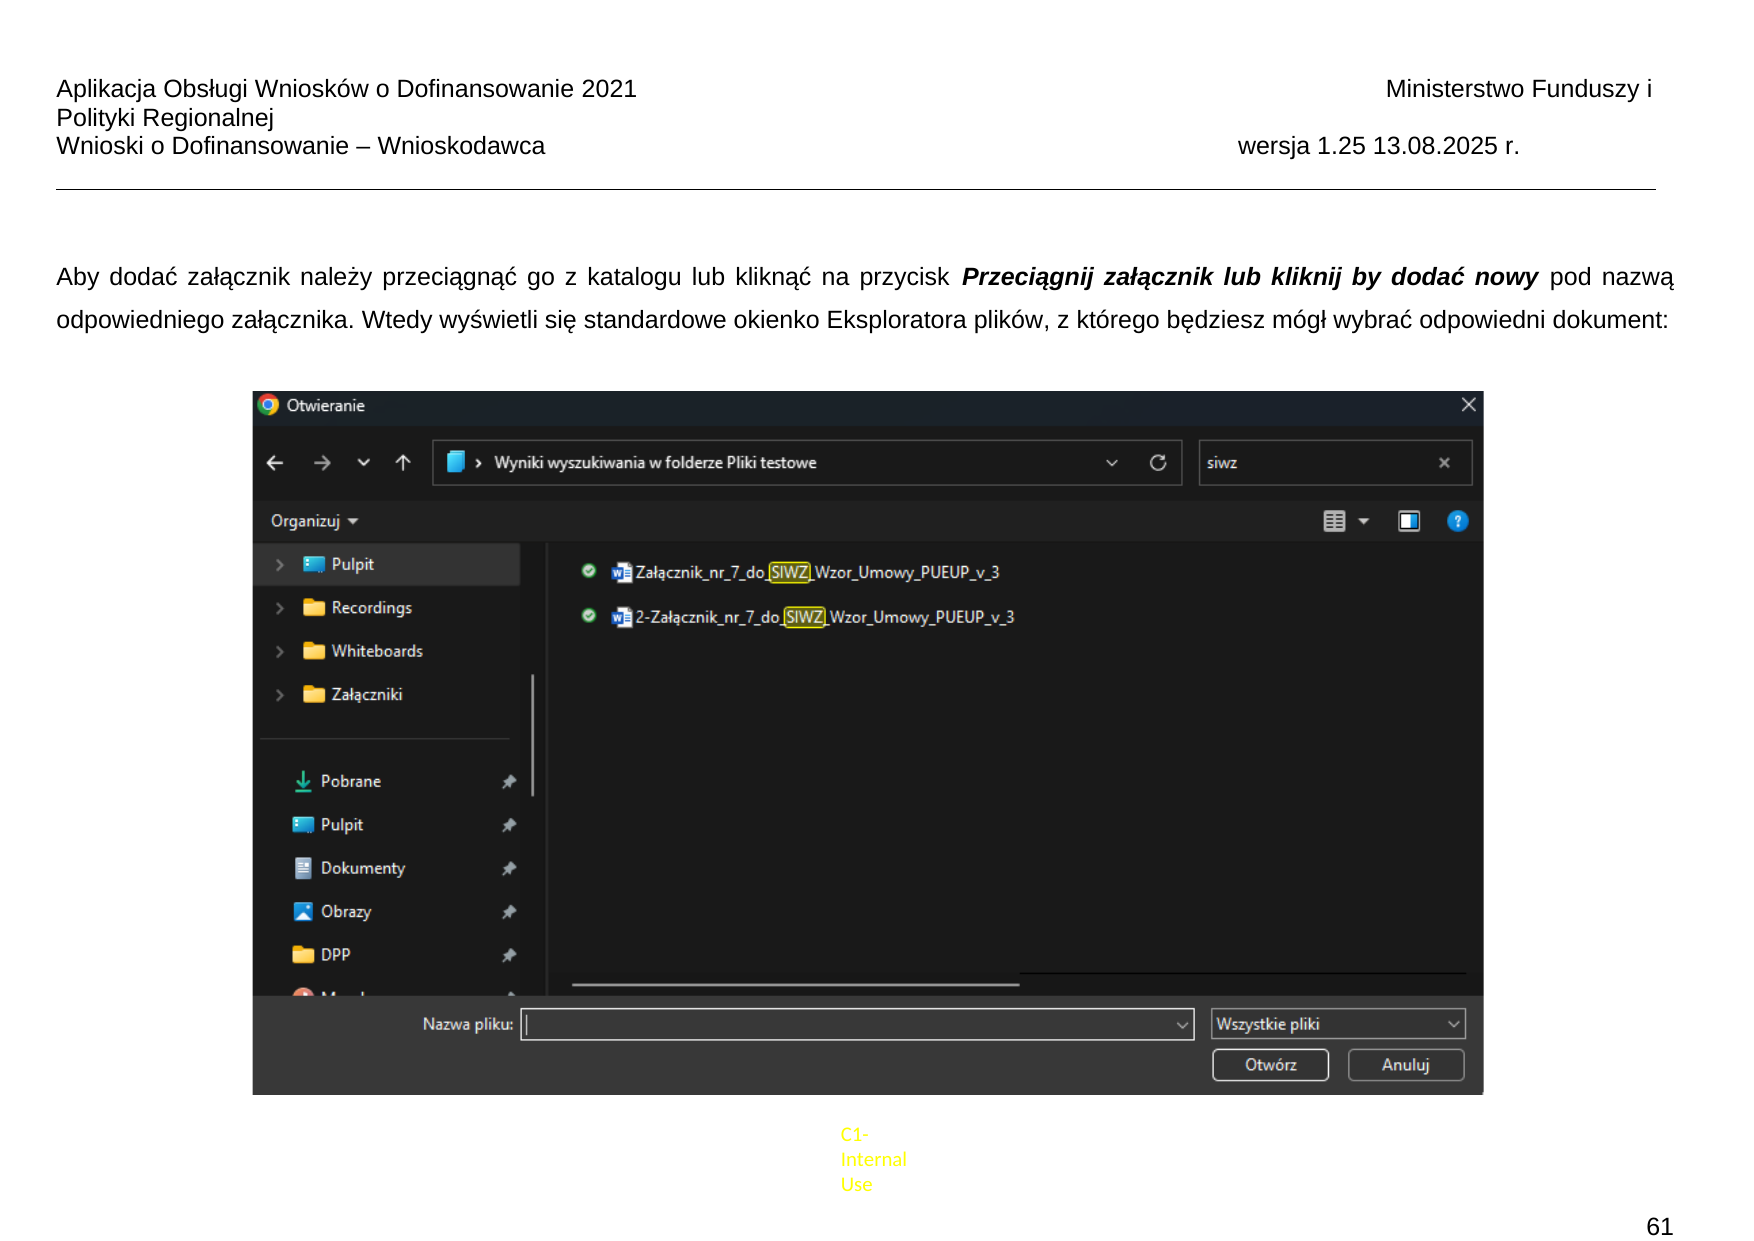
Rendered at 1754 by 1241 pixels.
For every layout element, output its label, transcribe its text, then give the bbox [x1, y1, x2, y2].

picture [252, 391, 1484, 1095]
text Aby dodać załącznik należy przeciągnąć go z katalogu lub kliknąć na przycisk Przeciągnij załącznik lub kliknij by dodać nowy pod nazwą odpowiedniego załącznika. Wtedy wyświetli się standardowe okienko Eksploratora plików, z którego będziesz mógł wybrać odpowiedni dokument: [56, 262, 1674, 334]
